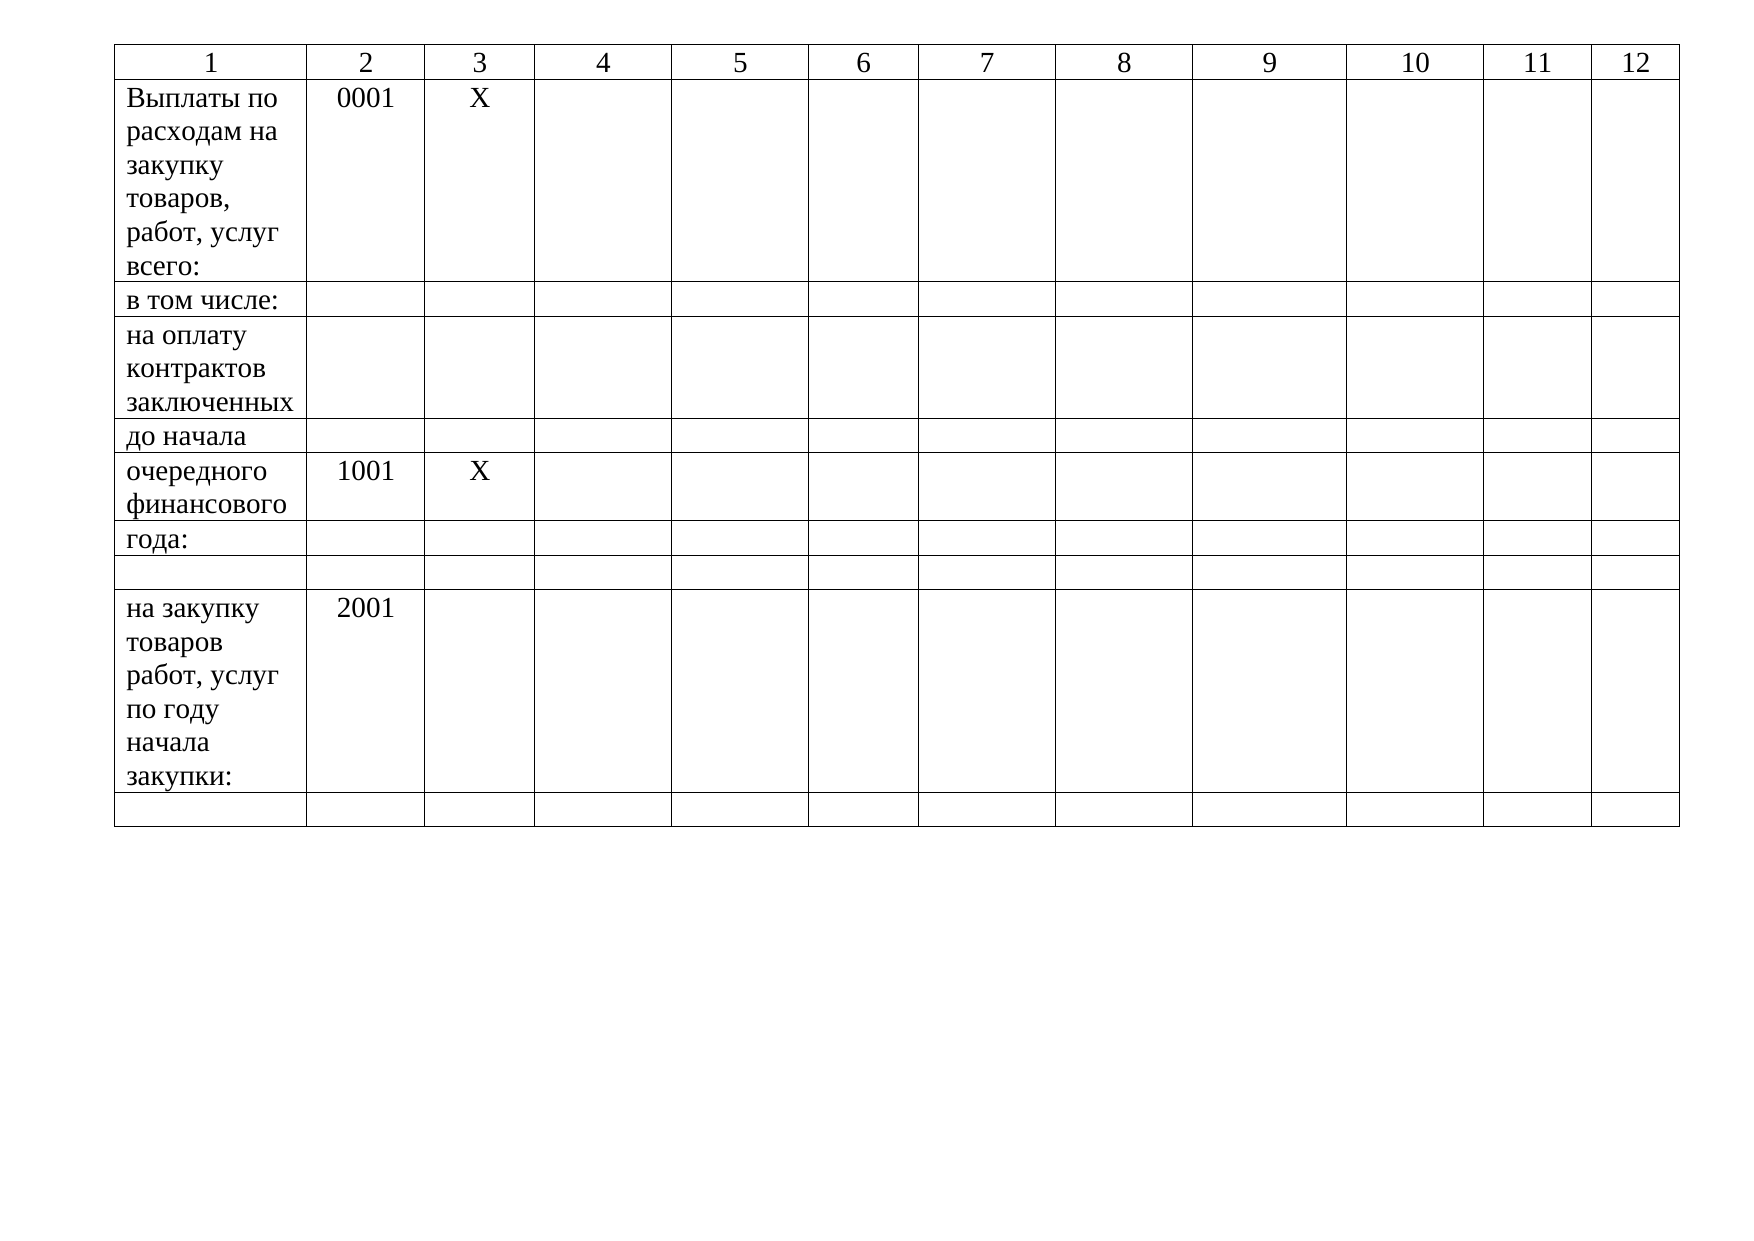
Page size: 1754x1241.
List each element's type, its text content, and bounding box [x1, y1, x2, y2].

table_cell [809, 419, 918, 452]
table_cell [809, 590, 918, 792]
table_cell [1056, 521, 1192, 555]
table_cell 5 [672, 45, 808, 79]
table_cell [1592, 282, 1679, 316]
table_cell [1347, 282, 1483, 316]
table_cell [1056, 317, 1192, 417]
table_cell [535, 317, 671, 417]
table_cell [1484, 556, 1591, 589]
table_cell [1347, 590, 1483, 792]
table_cell [1347, 317, 1483, 417]
table_cell [1484, 453, 1591, 520]
table_cell [1193, 453, 1346, 520]
table_cell [1347, 556, 1483, 589]
table_cell [425, 590, 534, 792]
table_cell [425, 521, 534, 555]
table_cell [535, 453, 671, 520]
table_cell X [425, 80, 534, 281]
table_cell [1056, 419, 1192, 452]
table_cell [672, 590, 808, 792]
table_cell 11 [1484, 45, 1591, 79]
table_cell [535, 282, 671, 316]
table_cell 2 [307, 45, 424, 79]
table_cell [535, 521, 671, 555]
table_cell [1484, 317, 1591, 417]
table_cell [809, 556, 918, 589]
table_cell 9 [1193, 45, 1346, 79]
table_cell [535, 556, 671, 589]
table_cell [307, 282, 424, 316]
table_cell [1193, 793, 1346, 826]
table_cell [1193, 556, 1346, 589]
table_cell [1347, 453, 1483, 520]
table_cell [809, 521, 918, 555]
table_cell [1484, 521, 1591, 555]
table_cell 12 [1592, 45, 1679, 79]
table_cell [1484, 80, 1591, 281]
table_cell 2001 [307, 590, 424, 792]
table_cell на оплату контрактов заключенных [115, 317, 306, 417]
table_cell [535, 590, 671, 792]
table_cell [919, 521, 1055, 555]
table_cell [425, 317, 534, 417]
table_cell 8 [1056, 45, 1192, 79]
table_cell [809, 317, 918, 417]
table_cell [425, 419, 534, 452]
table_cell [425, 556, 534, 589]
table_cell [672, 282, 808, 316]
table_cell [919, 80, 1055, 281]
table_cell [1193, 80, 1346, 281]
table_cell [425, 793, 534, 826]
table_cell [1484, 282, 1591, 316]
table_cell [535, 419, 671, 452]
table_cell [1484, 419, 1591, 452]
table_cell [115, 556, 306, 589]
table_cell 7 [919, 45, 1055, 79]
table_cell [919, 282, 1055, 316]
table_cell [919, 419, 1055, 452]
table_cell [809, 80, 918, 281]
table_cell [919, 453, 1055, 520]
table_cell [672, 419, 808, 452]
table_cell [1592, 80, 1679, 281]
table_cell [672, 793, 808, 826]
table_cell [307, 793, 424, 826]
table_cell [1056, 80, 1192, 281]
table_cell [1193, 521, 1346, 555]
table_cell в том числе: [115, 282, 306, 316]
table_cell [1193, 317, 1346, 417]
table_cell 1 [115, 45, 306, 79]
table_cell [535, 793, 671, 826]
table_cell [672, 453, 808, 520]
table_cell 4 [535, 45, 671, 79]
table_cell [1592, 317, 1679, 417]
table_cell [1347, 80, 1483, 281]
table_cell [307, 317, 424, 417]
table_cell [672, 317, 808, 417]
table_cell [307, 521, 424, 555]
table_cell 6 [809, 45, 918, 79]
table_cell 1001 [307, 453, 424, 520]
table_cell [1347, 521, 1483, 555]
table_cell [1056, 793, 1192, 826]
table_cell очередного финансового [115, 453, 306, 520]
table_cell 3 [425, 45, 534, 79]
table_cell [1484, 590, 1591, 792]
table_cell X [425, 453, 534, 520]
table_cell [672, 80, 808, 281]
table_cell [115, 793, 306, 826]
table_cell [1592, 590, 1679, 792]
table_cell [1592, 453, 1679, 520]
table_cell [1193, 419, 1346, 452]
table_cell [1484, 793, 1591, 826]
table_cell [1592, 556, 1679, 589]
table_cell [1056, 453, 1192, 520]
table_cell [535, 80, 671, 281]
table_cell [1193, 282, 1346, 316]
table_cell [919, 556, 1055, 589]
table_cell [1347, 793, 1483, 826]
table_cell [919, 590, 1055, 792]
table_cell [1056, 282, 1192, 316]
table_cell года: [115, 521, 306, 555]
table_cell [809, 793, 918, 826]
table_cell [809, 282, 918, 316]
table_cell [672, 556, 808, 589]
table_cell [307, 419, 424, 452]
table_cell [1592, 793, 1679, 826]
table_cell 0001 [307, 80, 424, 281]
table_cell [919, 317, 1055, 417]
table_cell на закупку товаров работ, услуг по году начала закупки: [115, 590, 306, 792]
table_cell [1347, 419, 1483, 452]
table_cell до начала [115, 419, 306, 452]
table_cell [1056, 556, 1192, 589]
table_cell [1193, 590, 1346, 792]
table_cell [1056, 590, 1192, 792]
table_cell [425, 282, 534, 316]
table_cell [1592, 521, 1679, 555]
table_cell [1592, 419, 1679, 452]
table_cell [307, 556, 424, 589]
table_cell 10 [1347, 45, 1483, 79]
table_cell Выплаты по расходам на закупку товаров, работ, услуг всего: [115, 80, 306, 281]
table_cell [809, 453, 918, 520]
table_cell [672, 521, 808, 555]
table_cell [919, 793, 1055, 826]
